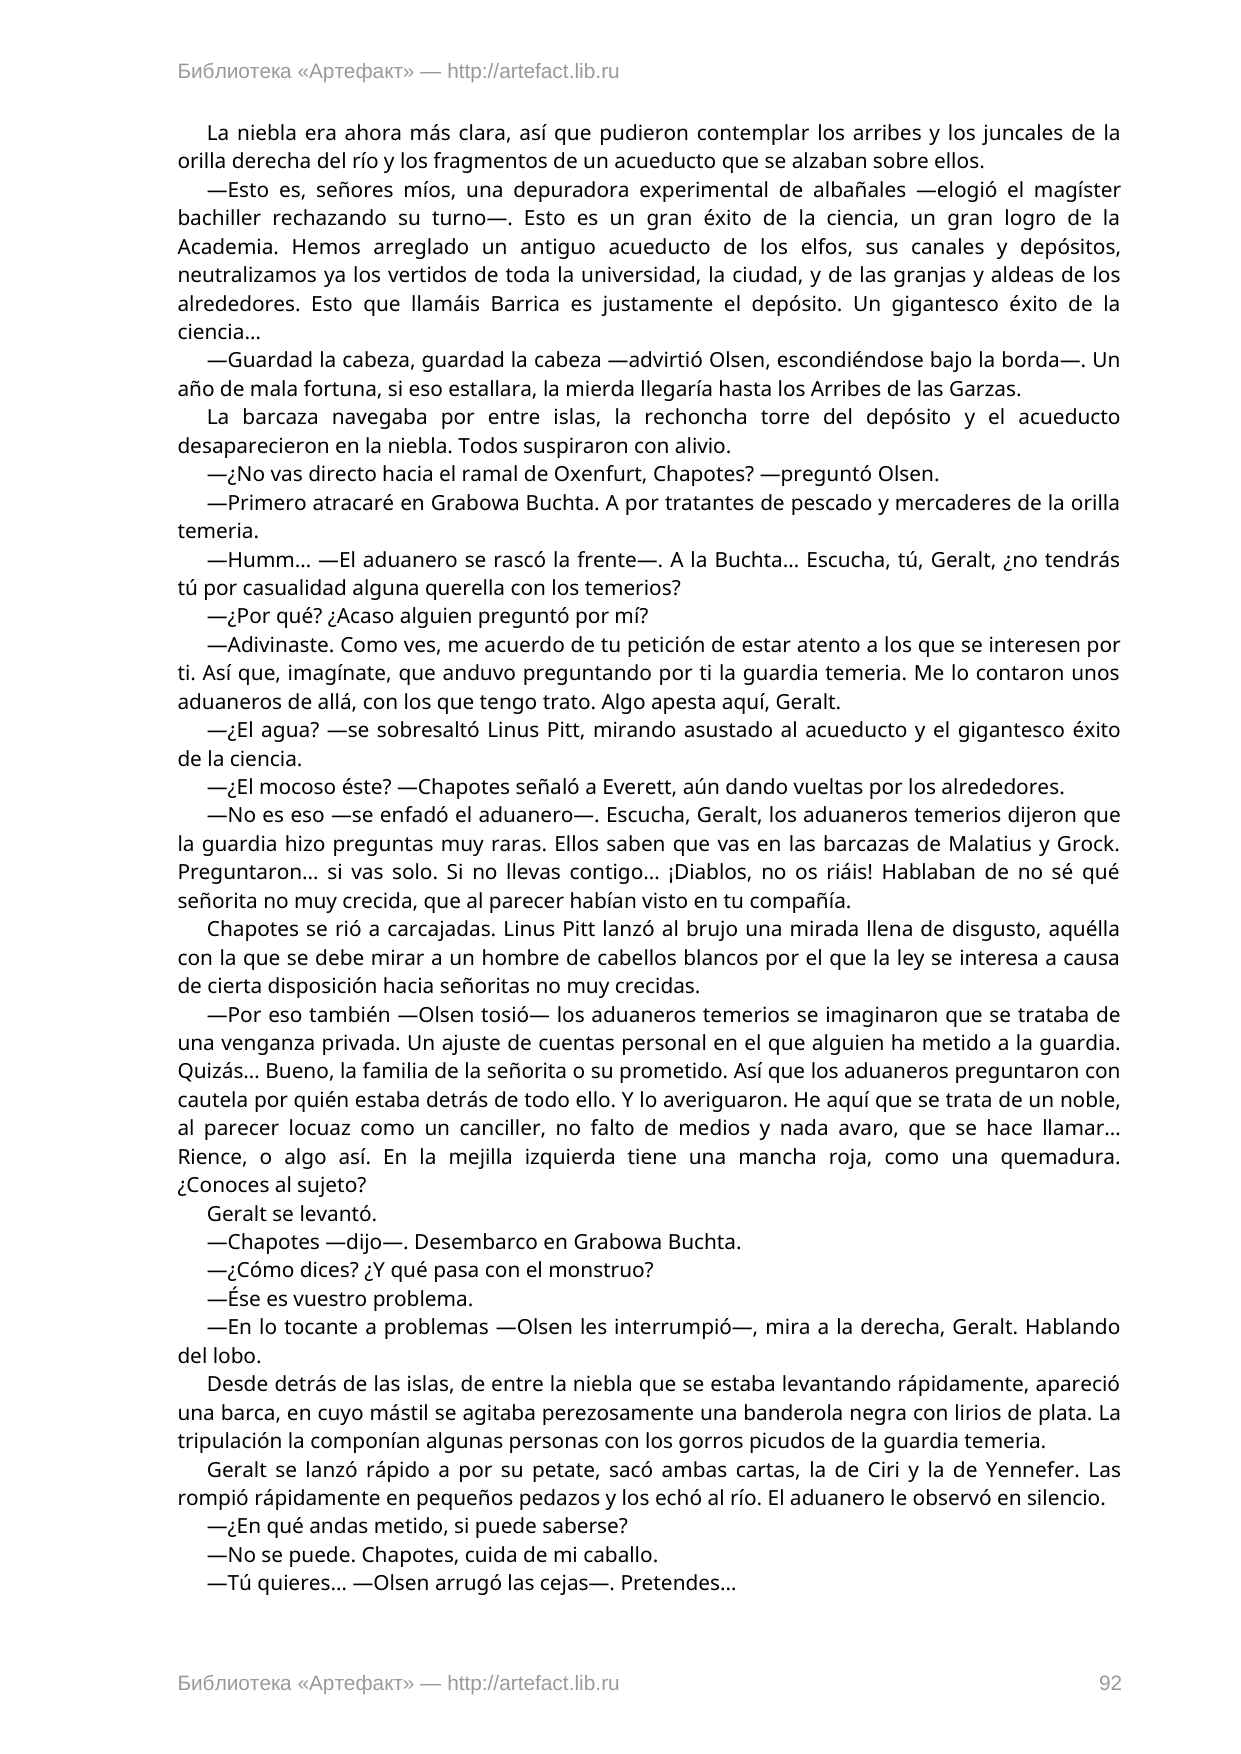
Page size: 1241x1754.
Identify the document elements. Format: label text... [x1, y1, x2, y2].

text —Humm… —El aduanero se rascó la frente—. A la Buchta… Escucha, tú, Geralt, ¿no tendrás tú por casualidad alguna querella con los temerios? [177, 545, 1122, 602]
text —No es eso —se enfadó el aduanero—. Escucha, Geralt, los aduaneros temerios dijeron que la guardia hizo preguntas muy raras. Ellos saben que vas en las barcazas de Malatius y Grock. Preguntaron… si vas solo. Si no llevas contigo… ¡Diablos, no os riáis! Hablaban de no sé qué señorita no muy crecida, que al parecer habían visto en tu compañía. [177, 801, 1122, 914]
text —¿El mocoso éste? —Chapotes señaló a Everett, aún dando vueltas por los alrededores. [177, 772, 1122, 801]
text —Ése es vuestro problema. [177, 1284, 1122, 1312]
text —¿Cómo dices? ¿Y qué pasa con el monstruo? [177, 1256, 1122, 1284]
text —¿No vas directo hacia el ramal de Oxenfurt, Chapotes? —preguntó Olsen. [177, 459, 1122, 488]
text La niebla era ahora más clara, así que pudieron contemplar los arribes y los juncales de la orilla derecha del río y los fragmentos de un acueducto que se alzaban sobre ellos. [177, 118, 1122, 175]
text —En lo tocante a problemas —Olsen les interrumpió—, mira a la derecha, Geralt. Hablando del lobo. [177, 1312, 1122, 1369]
text —Primero atracaré en Grabowa Buchta. A por tratantes de pescado y mercaderes de la orilla temeria. [177, 488, 1122, 545]
text La barcaza navegaba por entre islas, la rechoncha torre del depósito y el acueducto desaparecieron en la niebla. Todos suspiraron con alivio. [177, 402, 1122, 459]
text Chapotes se rió a carcajadas. Linus Pitt lanzó al brujo una mirada llena de disgusto, aquélla con la que se debe mirar a un hombre de cabellos blancos por el que la ley se interesa a causa de cierta disposición hacia señoritas no muy crecidas. [177, 914, 1122, 1000]
text —¿El agua? —se sobresaltó Linus Pitt, mirando asustado al acueducto y el gigantesco éxito de la ciencia. [177, 715, 1122, 772]
text —Guardad la cabeza, guardad la cabeza —advirtió Olsen, escondiéndose bajo la borda—. Un año de mala fortuna, si eso estallara, la mierda llegaría hasta los Arribes de las Garzas. [177, 346, 1122, 402]
text —¿En qué andas metido, si puede saberse? [177, 1512, 1122, 1540]
text —Esto es, señores míos, una depuradora experimental de albañales —elogió el magíster bachiller rechazando su turno—. Esto es un gran éxito de la ciencia, un gran logro de la Academia. Hemos arreglado un antiguo acueducto de los elfos, sus canales y depósitos, neutralizamos ya los vertidos de toda la universidad, la ciudad, y de las granjas y aldeas de los alrededores. Esto que llamáis Barrica es justamente el depósito. Un gigantesco éxito de la ciencia… [177, 175, 1122, 346]
text Geralt se levantó. [177, 1199, 1122, 1227]
text —Tú quieres… —Olsen arrugó las cejas—. Pretendes… [177, 1568, 1122, 1597]
text —No se puede. Chapotes, cuida de mi caballo. [177, 1540, 1122, 1568]
text —Adivinaste. Como ves, me acuerdo de tu petición de estar atento a los que se interesen por ti. Así que, imagínate, que anduvo preguntando por ti la guardia temeria. Me lo contaron unos aduaneros de allá, con los que tengo trato. Algo apesta aquí, Geralt. [177, 630, 1122, 715]
text —Chapotes —dijo—. Desembarco en Grabowa Buchta. [177, 1227, 1122, 1256]
text —¿Por qué? ¿Acaso alguien preguntó por mí? [177, 602, 1122, 630]
text Desde detrás de las islas, de entre la niebla que se estaba levantando rápidamente, apareció una barca, en cuyo mástil se agitaba perezosamente una banderola negra con lirios de plata. La tripulación la componían algunas personas con los gorros picudos de la guardia temeria. [177, 1369, 1122, 1455]
text Geralt se lanzó rápido a por su petate, sacó ambas cartas, la de Ciri y la de Yennefer. Las rompió rápidamente en pequeños pedazos y los echó al río. El aduanero le observó en silencio. [177, 1455, 1122, 1512]
text —Por eso también —Olsen tosió— los aduaneros temerios se imaginaron que se trataba de una venganza privada. Un ajuste de cuentas personal en el que alguien ha metido a la guardia. Quizás… Bueno, la familia de la señorita o su prometido. Así que los aduaneros preguntaron con cautela por quién estaba detrás de todo ello. Y lo averiguaron. He aquí que se trata de un noble, al parecer locuaz como un canciller, no falto de medios y nada avaro, que se hace llamar… Rience, o algo así. En la mejilla izquierda tiene una mancha roja, como una quemadura. ¿Conoces al sujeto? [177, 1000, 1122, 1199]
